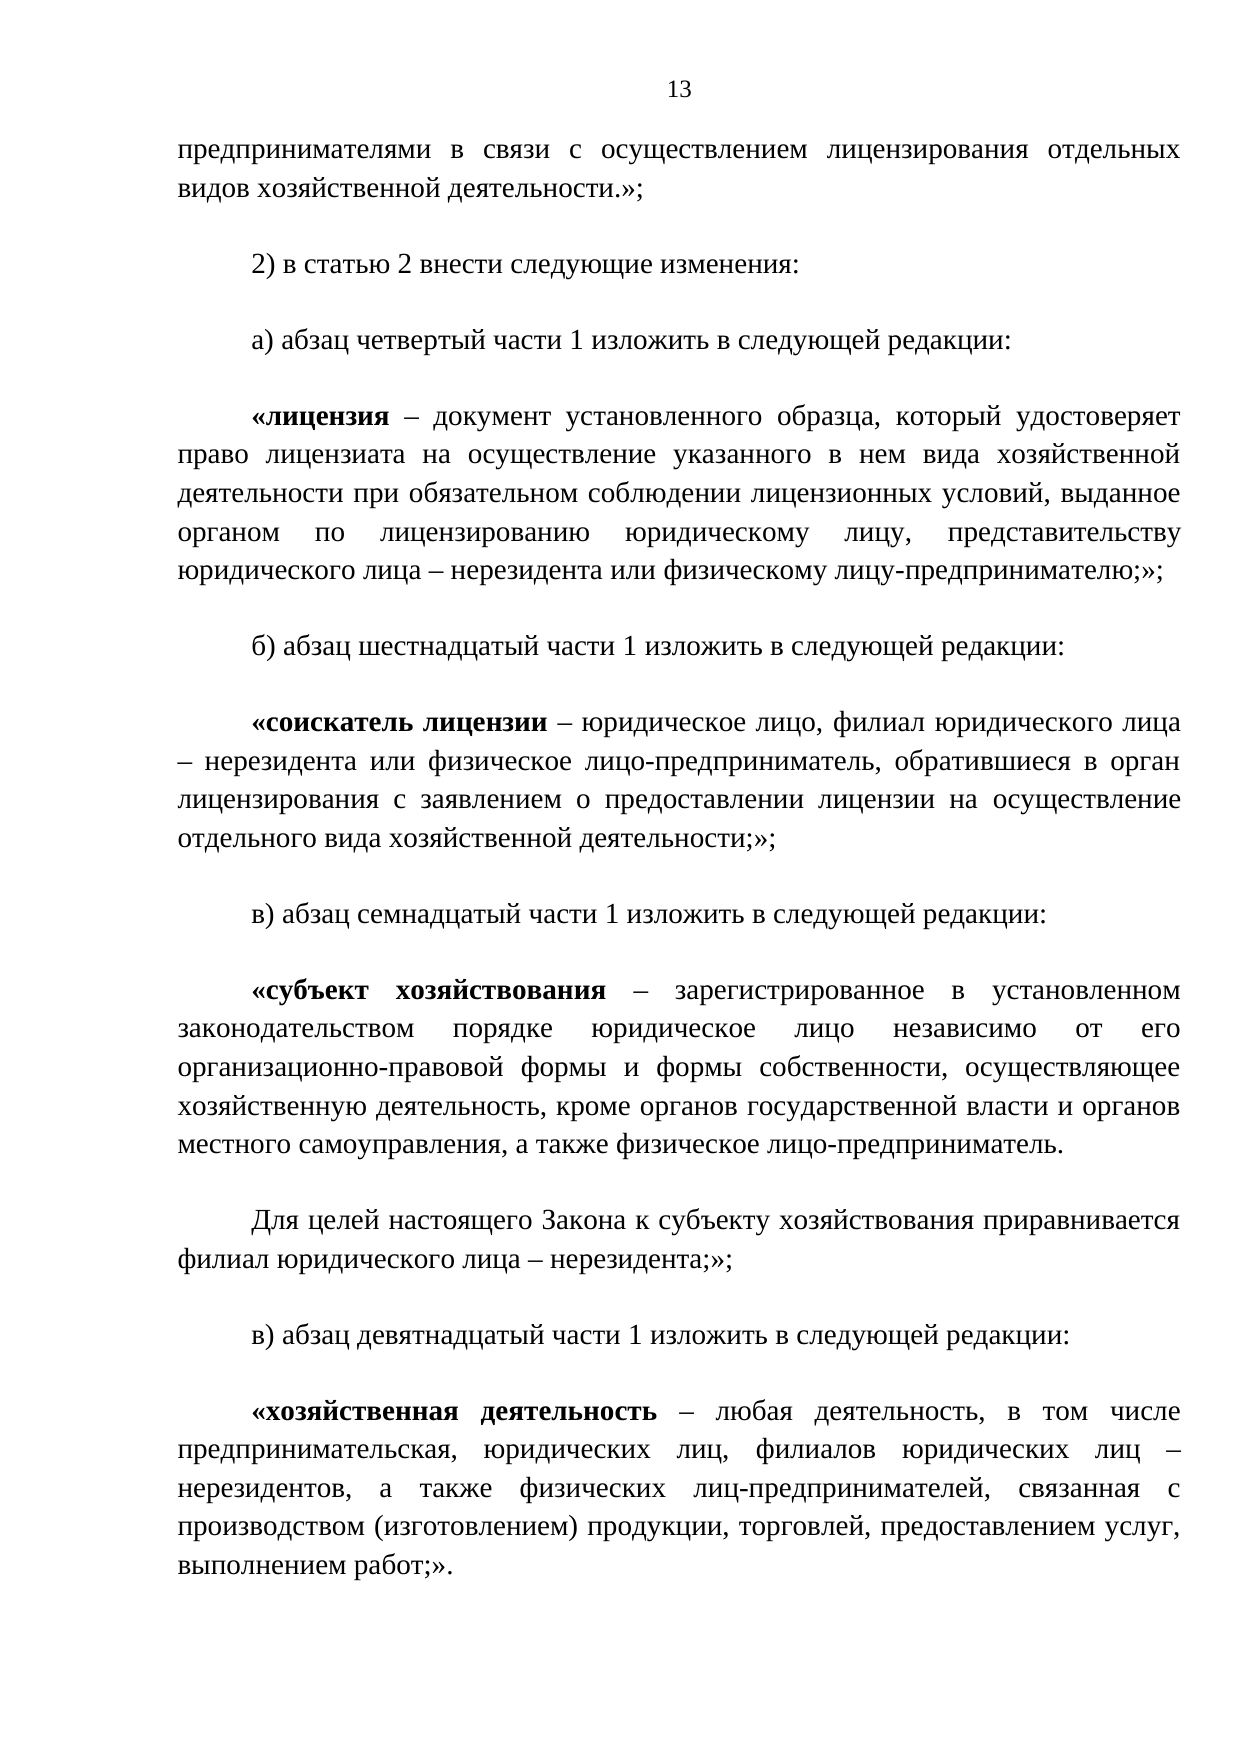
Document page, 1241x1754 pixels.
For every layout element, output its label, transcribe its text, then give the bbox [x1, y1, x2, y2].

text «субъект хозяйствования – зарегистрированное в установленном законодательством порядке юридическое лицо независимо от его организационно-правовой формы и формы собственности, осуществляющее хозяйственную деятельность, кроме органов государственной власти и органов местного самоуправления, а также физическое лицо-предприниматель. [177, 972, 1181, 1160]
text в) абзац девятнадцатый части 1 изложить в следующей редакции: [177, 1317, 1181, 1350]
text «соискатель лицензии – юридическое лицо, филиал юридического лица – нерезидента или физическое лицо-предприниматель, обратившиеся в орган лицензирования с заявлением о предоставлении лицензии на осуществление отдельного вида хозяйственной деятельности;»; [177, 704, 1181, 853]
text б) абзац шестнадцатый части 1 изложить в следующей редакции: [177, 628, 1181, 662]
text 2) в статью 2 внести следующие изменения: [177, 246, 1181, 279]
text «хозяйственная деятельность – любая деятельность, в том числе предпринимательская, юридических лиц, филиалов юридических лиц – нерезидентов, а также физических лиц-предпринимателей, связанная с производством (изготовлением) продукции, торговлей, предоставлением услуг, выполнением работ;». [177, 1393, 1181, 1581]
text Для целей настоящего Закона к субъекту хозяйствования приравнивается филиал юридического лица – нерезидента;»; [177, 1202, 1181, 1274]
text а) абзац четвертый части 1 изложить в следующей редакции: [177, 322, 1181, 356]
text в) абзац семнадцатый части 1 изложить в следующей редакции: [177, 896, 1181, 929]
text «лицензия – документ установленного образца, который удостоверяет право лицензиата на осуществление указанного в нем вида хозяйственной деятельности при обязательном соблюдении лицензионных условий, выданное органом по лицензированию юридическому лицу, представительству юридического лица – нерезидента или физическому лицу-предпринимателю;»; [177, 398, 1181, 586]
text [177, 131, 1181, 203]
